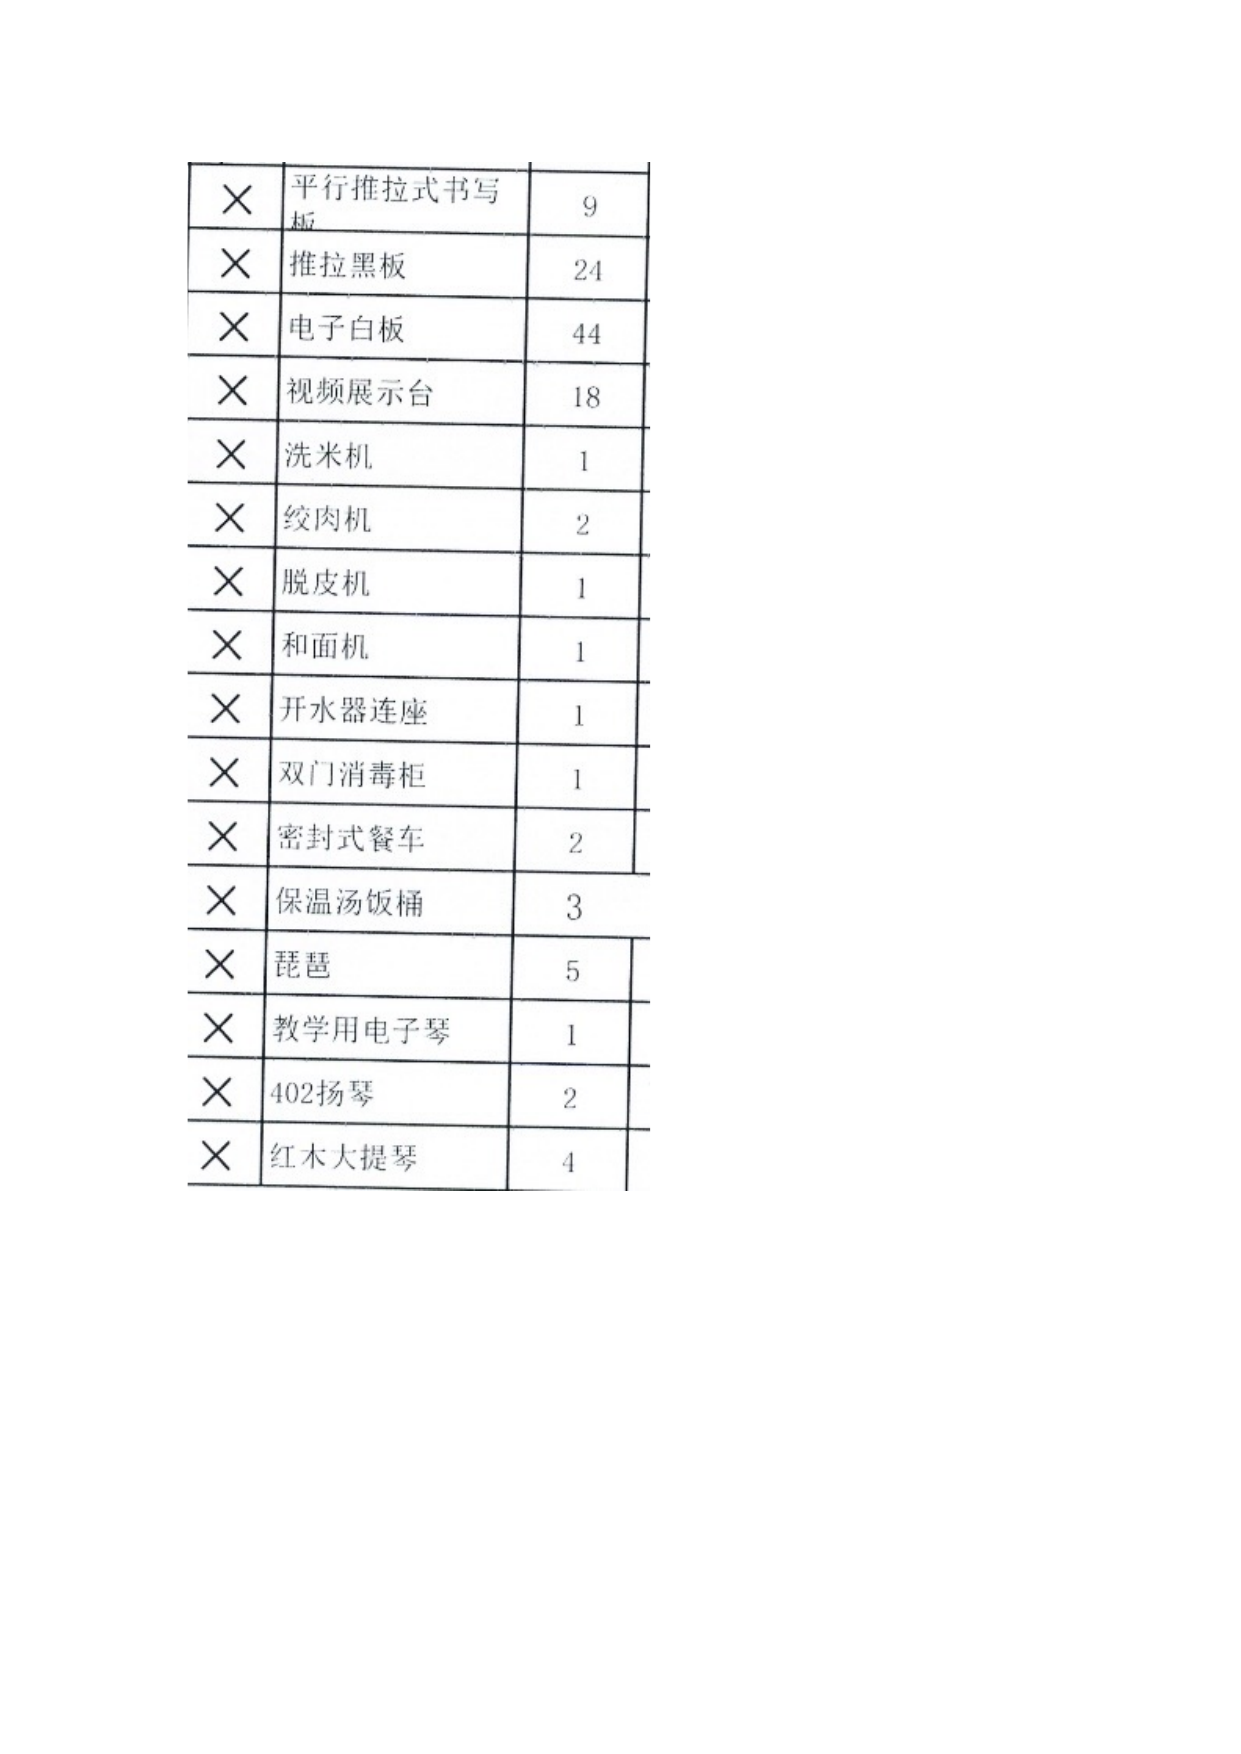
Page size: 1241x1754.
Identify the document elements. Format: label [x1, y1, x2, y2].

picture [187, 162, 650, 1191]
